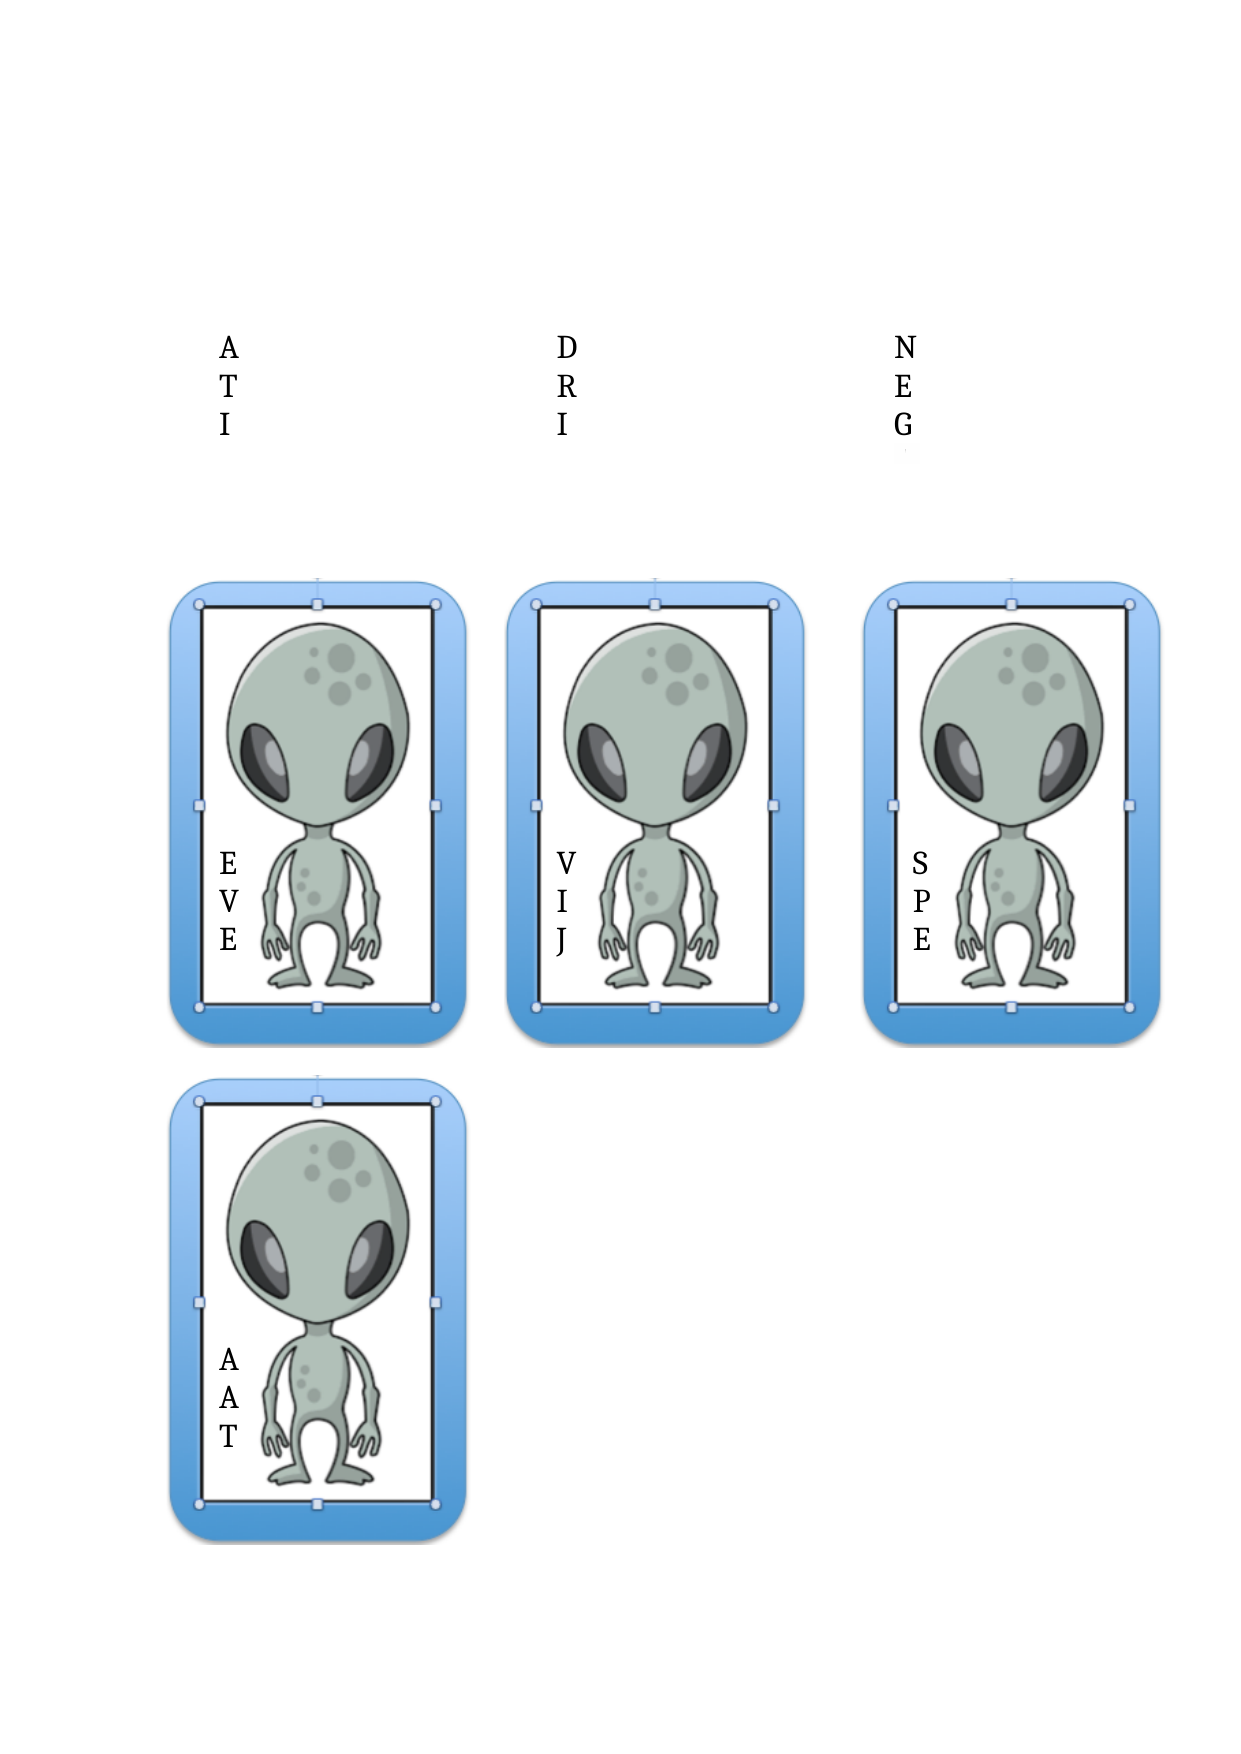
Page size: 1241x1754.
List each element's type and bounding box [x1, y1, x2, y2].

picture [166, 578, 472, 1048]
picture [166, 1075, 472, 1545]
picture [503, 578, 809, 1048]
picture [893, 443, 921, 464]
picture [860, 578, 1166, 1048]
